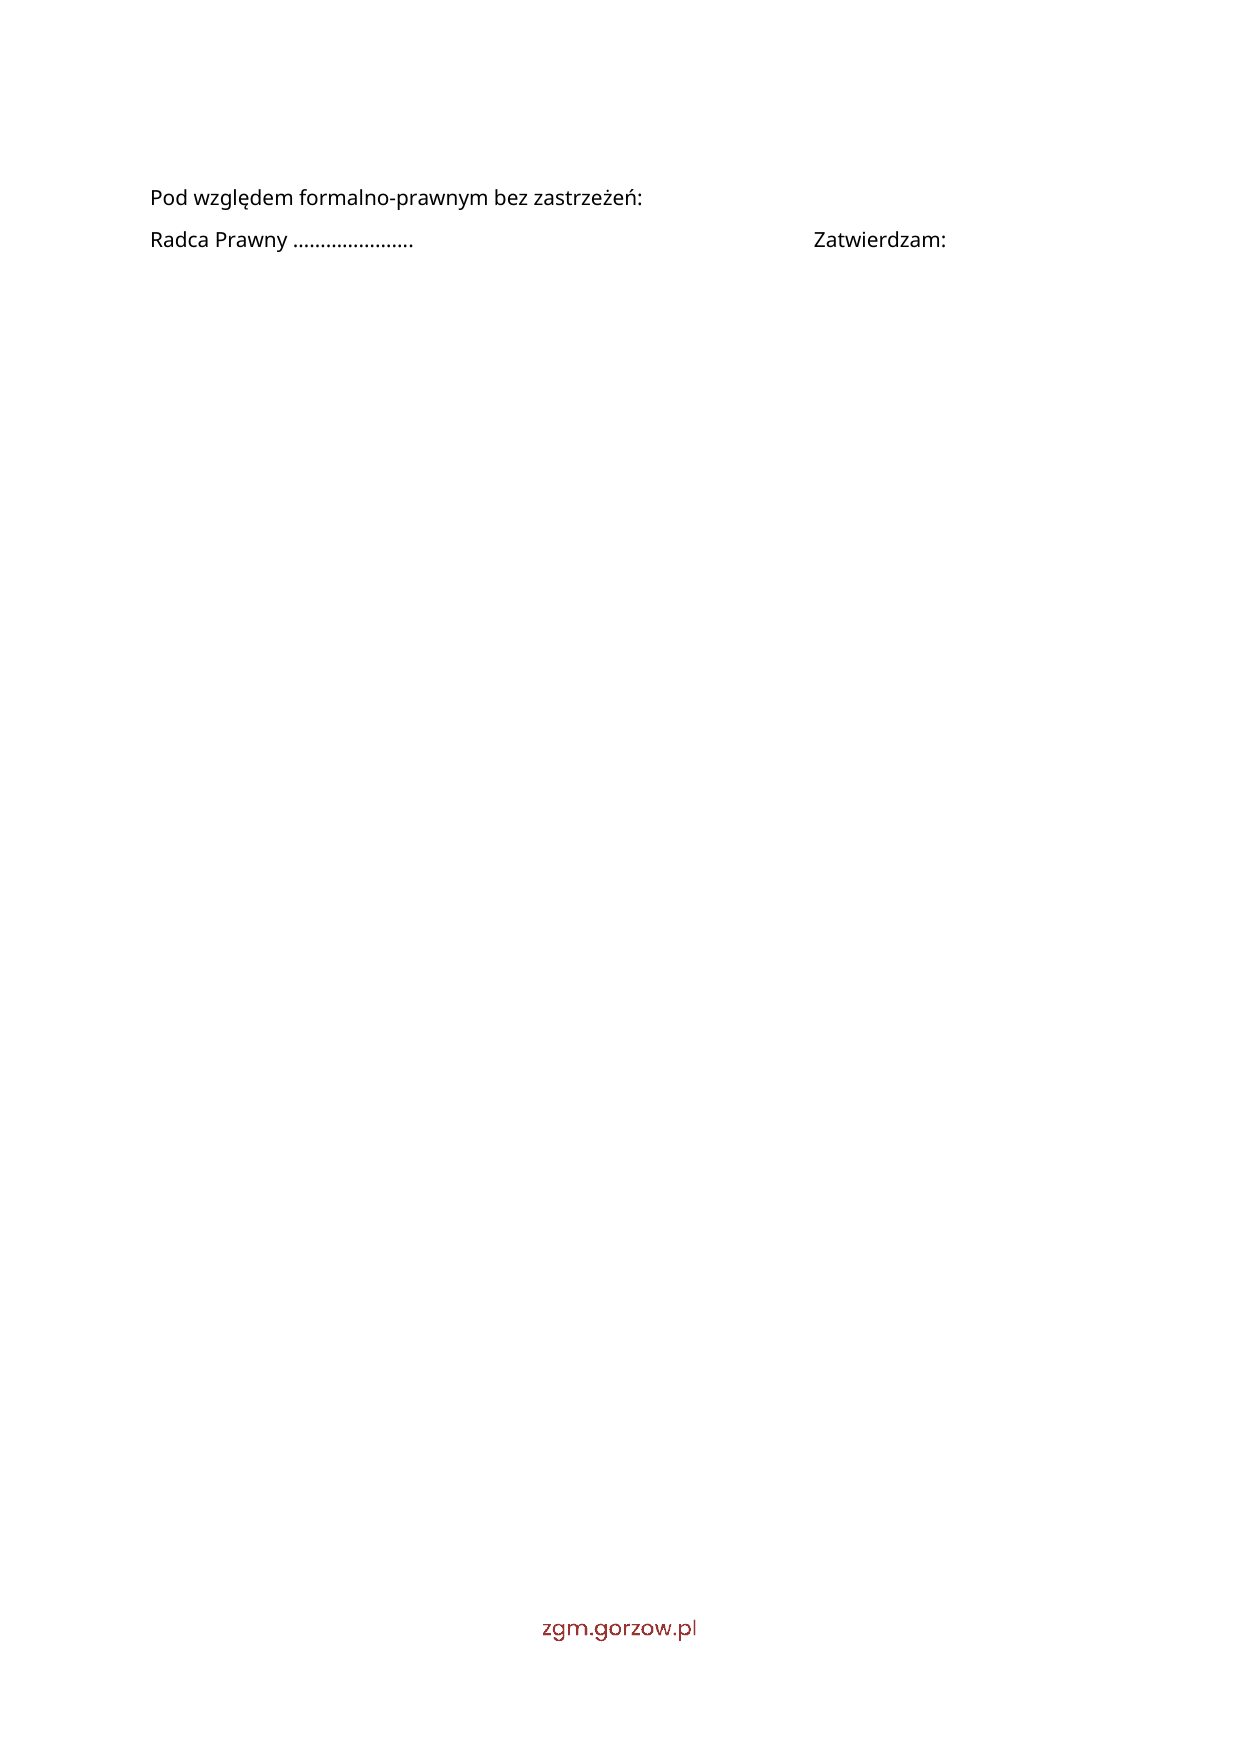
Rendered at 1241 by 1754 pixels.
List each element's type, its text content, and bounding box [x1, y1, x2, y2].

text Radca Prawny …………………. Zatwierdzam: [150, 225, 1090, 254]
text Pod względem formalno-prawnym bez zastrzeżeń: [150, 183, 1090, 211]
picture [541, 1617, 698, 1649]
